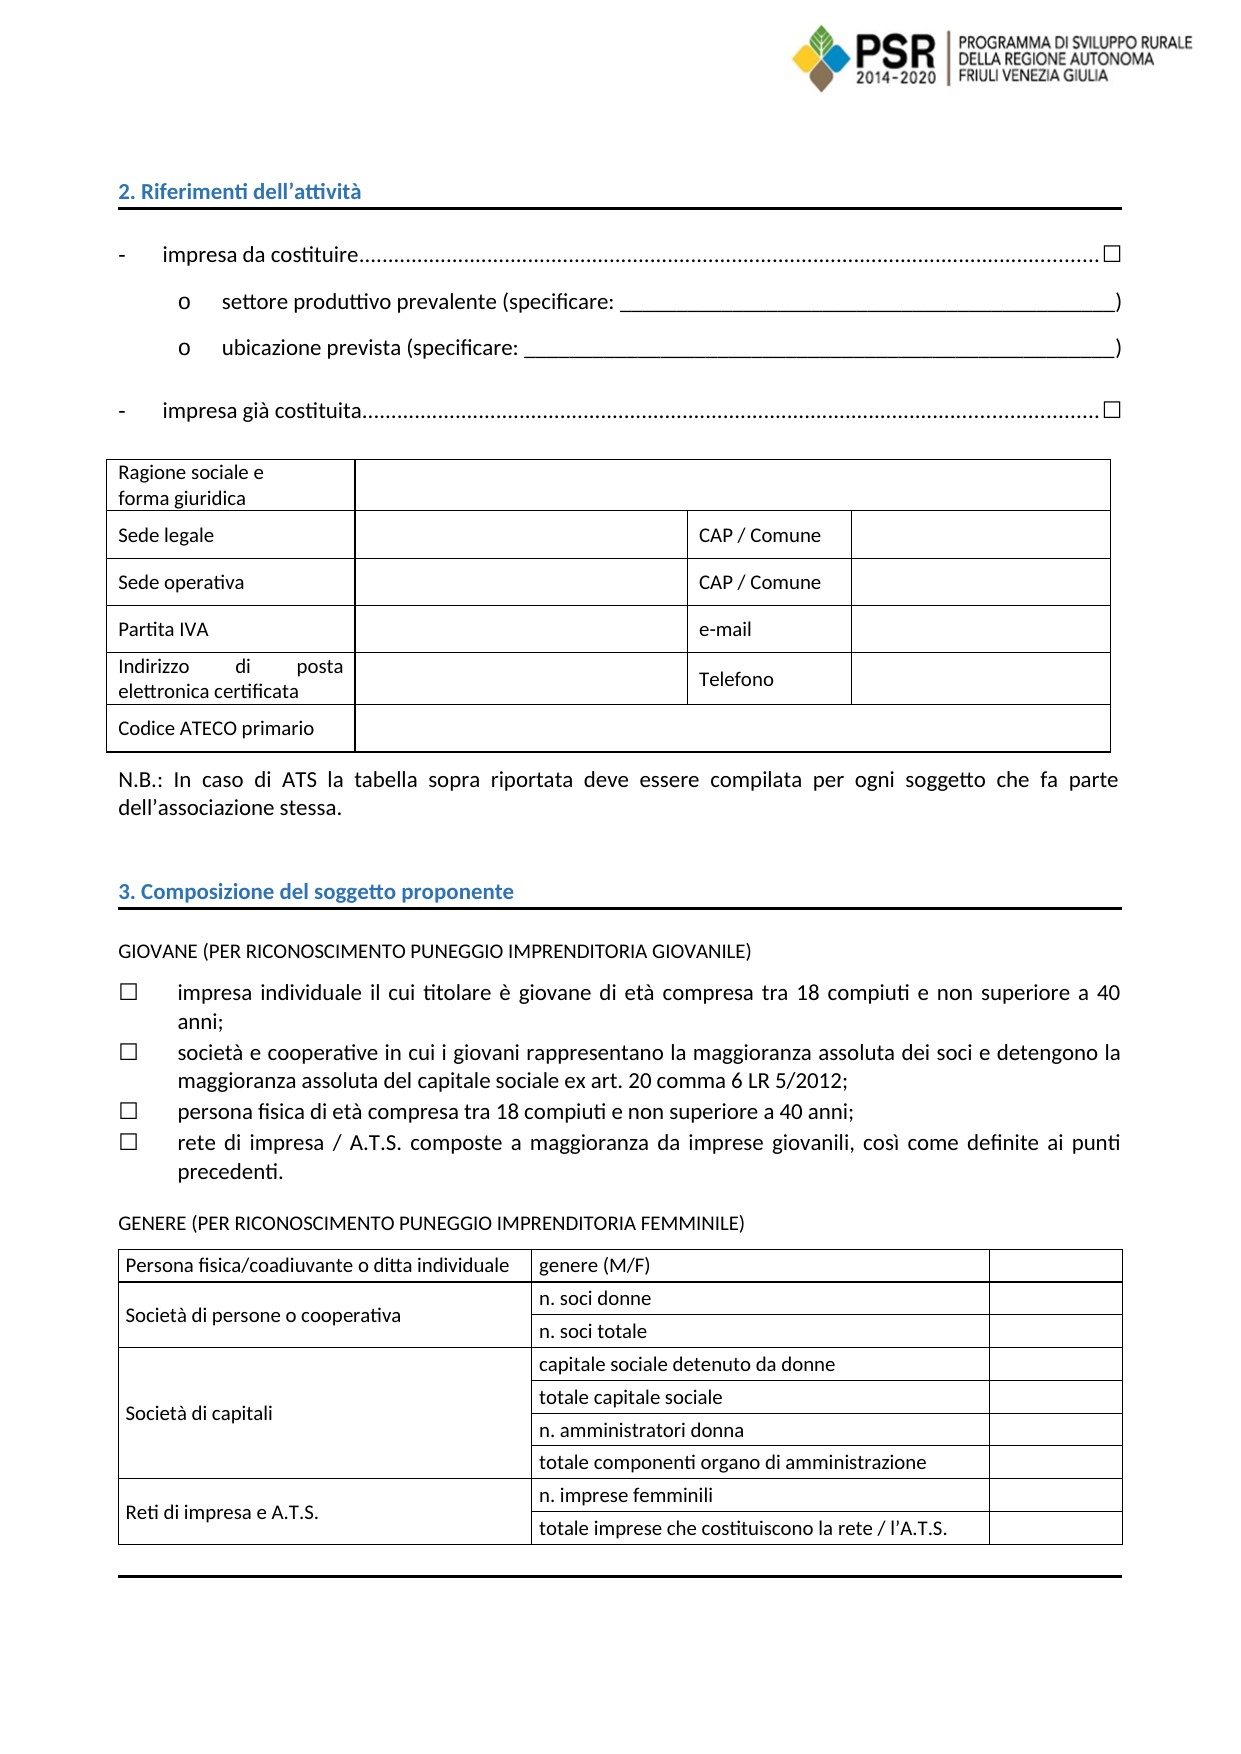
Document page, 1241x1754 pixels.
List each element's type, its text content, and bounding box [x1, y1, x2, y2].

table_cell [852, 559, 1110, 605]
table_cell [356, 511, 687, 558]
text 2. Riferimenti dell’attività [118, 177, 1122, 207]
table_cell [990, 1414, 1122, 1445]
table_cell n. soci totale [532, 1315, 989, 1347]
table_cell capitale sociale detenuto da donne [532, 1348, 989, 1380]
table_cell [990, 1283, 1122, 1314]
table_cell n. amministratori donna [532, 1414, 989, 1445]
table_cell Codice ATECO primario [107, 705, 354, 751]
table_cell [990, 1381, 1122, 1413]
table_header [990, 1250, 1122, 1281]
text GENERE (PER RICONOSCIMENTO PUNEGGIO IMPRENDITORIA FEMMINILE) [118, 1211, 1122, 1236]
table_cell CAP / Comune [688, 511, 851, 558]
table_cell [990, 1315, 1122, 1347]
table_cell [852, 606, 1110, 652]
table_header Ragione sociale e forma giuridica [107, 460, 354, 510]
table_cell [356, 559, 687, 605]
table_cell CAP / Comune [688, 559, 851, 605]
table_cell Partita IVA [107, 606, 354, 652]
table_cell [356, 606, 687, 652]
table_cell Reti di impresa e A.T.S. [119, 1479, 531, 1544]
table_cell [356, 705, 1110, 751]
table_cell Sede operativa [107, 559, 354, 605]
text impresa individuale il cui titolare è giovane di età compresa tra 18 compiuti e non superiore a 40 anni; [118, 976, 1122, 1035]
table_cell [990, 1446, 1122, 1478]
table_cell [852, 511, 1110, 558]
table_cell [852, 653, 1110, 704]
table_cell e-mail [688, 606, 851, 652]
list impresa già costituita [118, 394, 1122, 426]
text 3. Composizione del soggetto proponente [118, 877, 1122, 907]
table_cell Indirizzo di posta elettronica certificata [107, 653, 354, 704]
text società e cooperative in cui i giovani rappresentano la maggioranza assoluta dei soci e detengono la maggioranza assoluta del capitale sociale ex art. 20 comma 6 LR 5/2012; [118, 1035, 1122, 1095]
table_cell totale capitale sociale [532, 1381, 989, 1413]
table_cell totale imprese che costituiscono la rete / l’A.T.S. [532, 1512, 989, 1544]
table_cell [990, 1479, 1122, 1511]
list impresa da costituire [118, 238, 1122, 270]
table_cell [990, 1512, 1122, 1544]
table_cell totale componenti organo di amministrazione [532, 1446, 989, 1478]
picture [782, 23, 1196, 95]
table_header genere (M/F) [532, 1250, 989, 1281]
text GIOVANE (PER RICONOSCIMENTO PUNEGGIO IMPRENDITORIA GIOVANILE) [118, 938, 1122, 964]
text persona fisica di età compresa tra 18 compiuti e non superiore a 40 anni; [118, 1095, 1122, 1126]
table_cell Società di capitali [119, 1348, 531, 1478]
text N.B.: In caso di ATS la tabella sopra riportata deve essere compilata per ogni soggetto che fa parte dell’associazione stessa. [118, 765, 1122, 821]
table_cell Sede legale [107, 511, 354, 558]
table_cell Telefono [688, 653, 851, 704]
table_cell n. soci donne [532, 1283, 989, 1314]
table_cell [356, 653, 687, 704]
table_header Persona fisica/coadiuvante o ditta individuale [119, 1250, 531, 1281]
text rete di impresa / A.T.S. composte a maggioranza da imprese giovanili, così come definite ai punti precedenti. [118, 1126, 1122, 1185]
table_cell Società di persone o cooperativa [119, 1283, 531, 1347]
table_cell n. imprese femminili [532, 1479, 989, 1511]
table_header [356, 460, 1110, 510]
table_cell [990, 1348, 1122, 1380]
list ubicazione prevista (specificare: ) [177, 333, 1122, 362]
list settore produttivo prevalente (specificare: ) [177, 287, 1122, 316]
